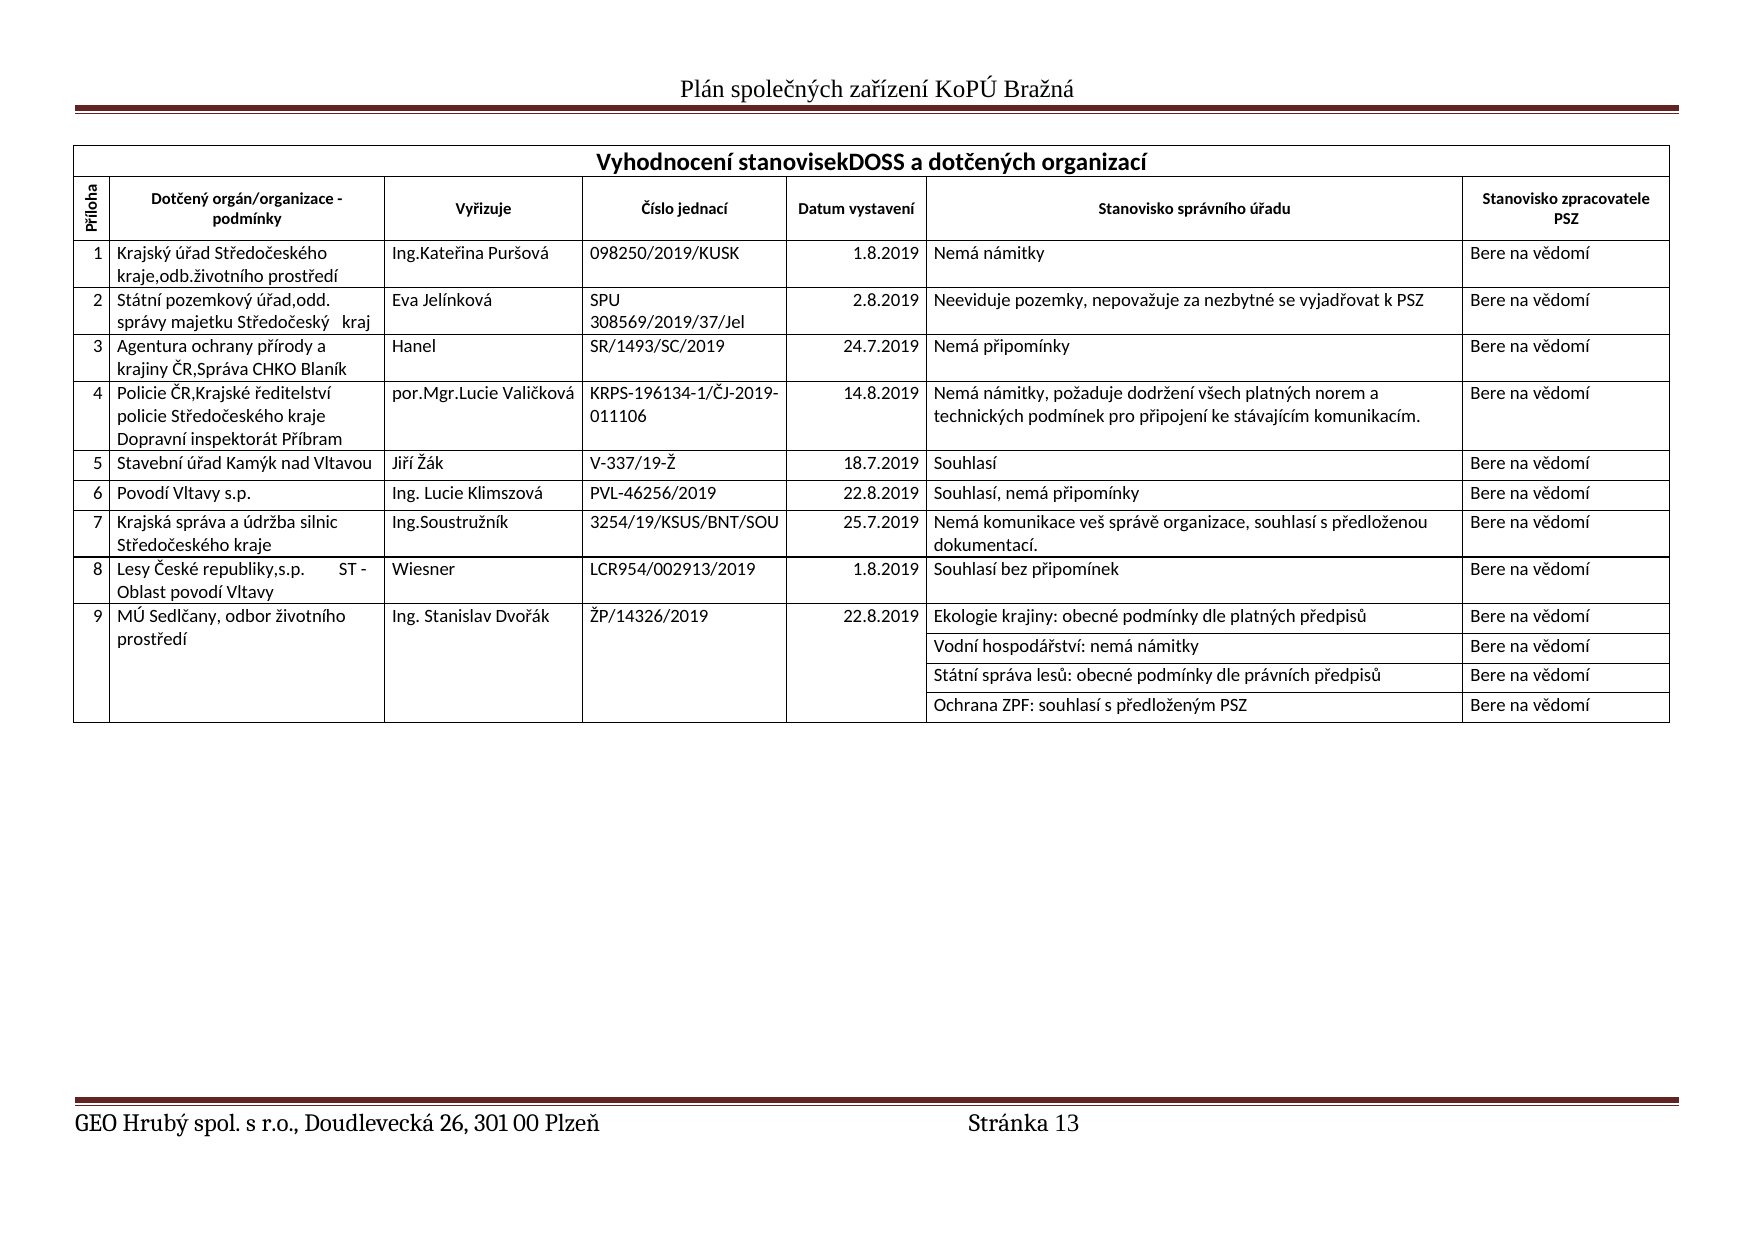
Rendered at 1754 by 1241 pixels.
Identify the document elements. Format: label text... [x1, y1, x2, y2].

table_cell Souhlasí, nemá připomínky [927, 481, 1462, 509]
table_cell PVL-46256/2019 [583, 481, 786, 509]
table_cell Bere na vědomí [1463, 604, 1669, 633]
table_cell Stavební úřad Kamýk nad Vltavou [110, 451, 384, 480]
table_cell Dotčený orgán/organizace - podmínky [110, 177, 384, 240]
table_cell 3254/19/KSUS/BNT/SOU [583, 511, 786, 556]
table_cell 1.8.2019 [787, 558, 926, 603]
table_cell Bere na vědomí [1463, 451, 1669, 480]
table_cell Stanovisko správního úřadu [927, 177, 1462, 240]
table_cell Bere na vědomí [1463, 288, 1669, 334]
table_cell 3 [74, 335, 109, 381]
table_cell Bere na vědomí [1463, 693, 1669, 722]
table_cell 5 [74, 451, 109, 480]
table_cell SPU 308569/2019/37/Jel [583, 288, 786, 334]
table_cell Bere na vědomí [1463, 335, 1669, 381]
table_cell Agentura ochrany přírody a krajiny ČR,Správa CHKO Blaník [110, 335, 384, 381]
table_cell Státní správa lesů: obecné podmínky dle právních předpisů [927, 664, 1462, 692]
table_cell Souhlasí [927, 451, 1462, 480]
table_cell Stanovisko zpracovatele PSZ [1463, 177, 1669, 240]
table_cell 14.8.2019 [787, 382, 926, 450]
table_cell Eva Jelínková [385, 288, 582, 334]
table_cell Bere na vědomí [1463, 558, 1669, 603]
table_header Vyhodnocení stanovisekDOSS a dotčených organizací [74, 146, 1669, 176]
table_cell 24.7.2019 [787, 335, 926, 381]
table_cell KRPS-196134-1/ČJ-2019-011106 [583, 382, 786, 450]
table_cell LCR954/002913/2019 [583, 558, 786, 603]
table_cell Nemá námitky [927, 241, 1462, 287]
table_cell Bere na vědomí [1463, 634, 1669, 662]
table_cell Policie ČR,Krajské ředitelství policie Středočeského kraje Dopravní inspektorát Příbram [110, 382, 384, 450]
table_cell 22.8.2019 [787, 481, 926, 509]
table_cell Číslo jednací [583, 177, 786, 240]
table_cell Vyřizuje [385, 177, 582, 240]
table_cell Povodí Vltavy s.p. [110, 481, 384, 509]
table_cell Příloha číslo [74, 177, 109, 240]
table_cell Datum vystavení [787, 177, 926, 240]
table_cell Krajský úřad Středočeského kraje,odb.životního prostředí [110, 241, 384, 287]
table_cell Vodní hospodářství: nemá námitky [927, 634, 1462, 662]
table_cell 1 [74, 241, 109, 287]
table_cell Ing. Lucie Klimszová [385, 481, 582, 509]
table_cell Souhlasí bez připomínek [927, 558, 1462, 603]
table_cell 9 [74, 604, 109, 722]
table_cell V-337/19-Ž [583, 451, 786, 480]
table_cell Nemá připomínky [927, 335, 1462, 381]
table_cell Bere na vědomí [1463, 241, 1669, 287]
table_cell 22.8.2019 [787, 604, 926, 722]
table_cell Nemá námitky, požaduje dodržení všech platných norem a technických podmínek pro připojení ke stávajícím komunikacím. [927, 382, 1462, 450]
table_cell Ochrana ZPF: souhlasí s předloženým PSZ [927, 693, 1462, 722]
table_cell Bere na vědomí [1463, 481, 1669, 509]
table_cell 8 [74, 558, 109, 603]
table_cell Neeviduje pozemky, nepovažuje za nezbytné se vyjadřovat k PSZ [927, 288, 1462, 334]
table_cell Bere na vědomí [1463, 382, 1669, 450]
table_cell ŽP/14326/2019 [583, 604, 786, 722]
table_cell MÚ Sedlčany, odbor životního prostředí [110, 604, 384, 722]
table_cell 2.8.2019 [787, 288, 926, 334]
table_cell Wiesner [385, 558, 582, 603]
table_cell Bere na vědomí [1463, 511, 1669, 556]
table_cell Ing. Stanislav Dvořák [385, 604, 582, 722]
table_cell Ing.Soustružník [385, 511, 582, 556]
table_cell Krajská správa a údržba silnic Středočeského kraje [110, 511, 384, 556]
table_cell 1.8.2019 [787, 241, 926, 287]
table_cell Hanel [385, 335, 582, 381]
table_cell Lesy České republiky,s.p. ST - Oblast povodí Vltavy [110, 558, 384, 603]
table_cell 2 [74, 288, 109, 334]
table_cell por.Mgr.Lucie Valičková [385, 382, 582, 450]
table_cell 6 [74, 481, 109, 509]
table_cell Státní pozemkový úřad,odd. správy majetku Středočeský kraj [110, 288, 384, 334]
table_cell 18.7.2019 [787, 451, 926, 480]
table_cell Bere na vědomí [1463, 664, 1669, 692]
table_cell Jiří Žák [385, 451, 582, 480]
table_cell SR/1493/SC/2019 [583, 335, 786, 381]
table_cell Ing.Kateřina Puršová [385, 241, 582, 287]
table_cell 7 [74, 511, 109, 556]
table_cell 098250/2019/KUSK [583, 241, 786, 287]
table_cell Ekologie krajiny: obecné podmínky dle platných předpisů [927, 604, 1462, 633]
table_cell 4 [74, 382, 109, 450]
table_cell Nemá komunikace veš správě organizace, souhlasí s předloženou dokumentací. [927, 511, 1462, 556]
table_cell 25.7.2019 [787, 511, 926, 556]
